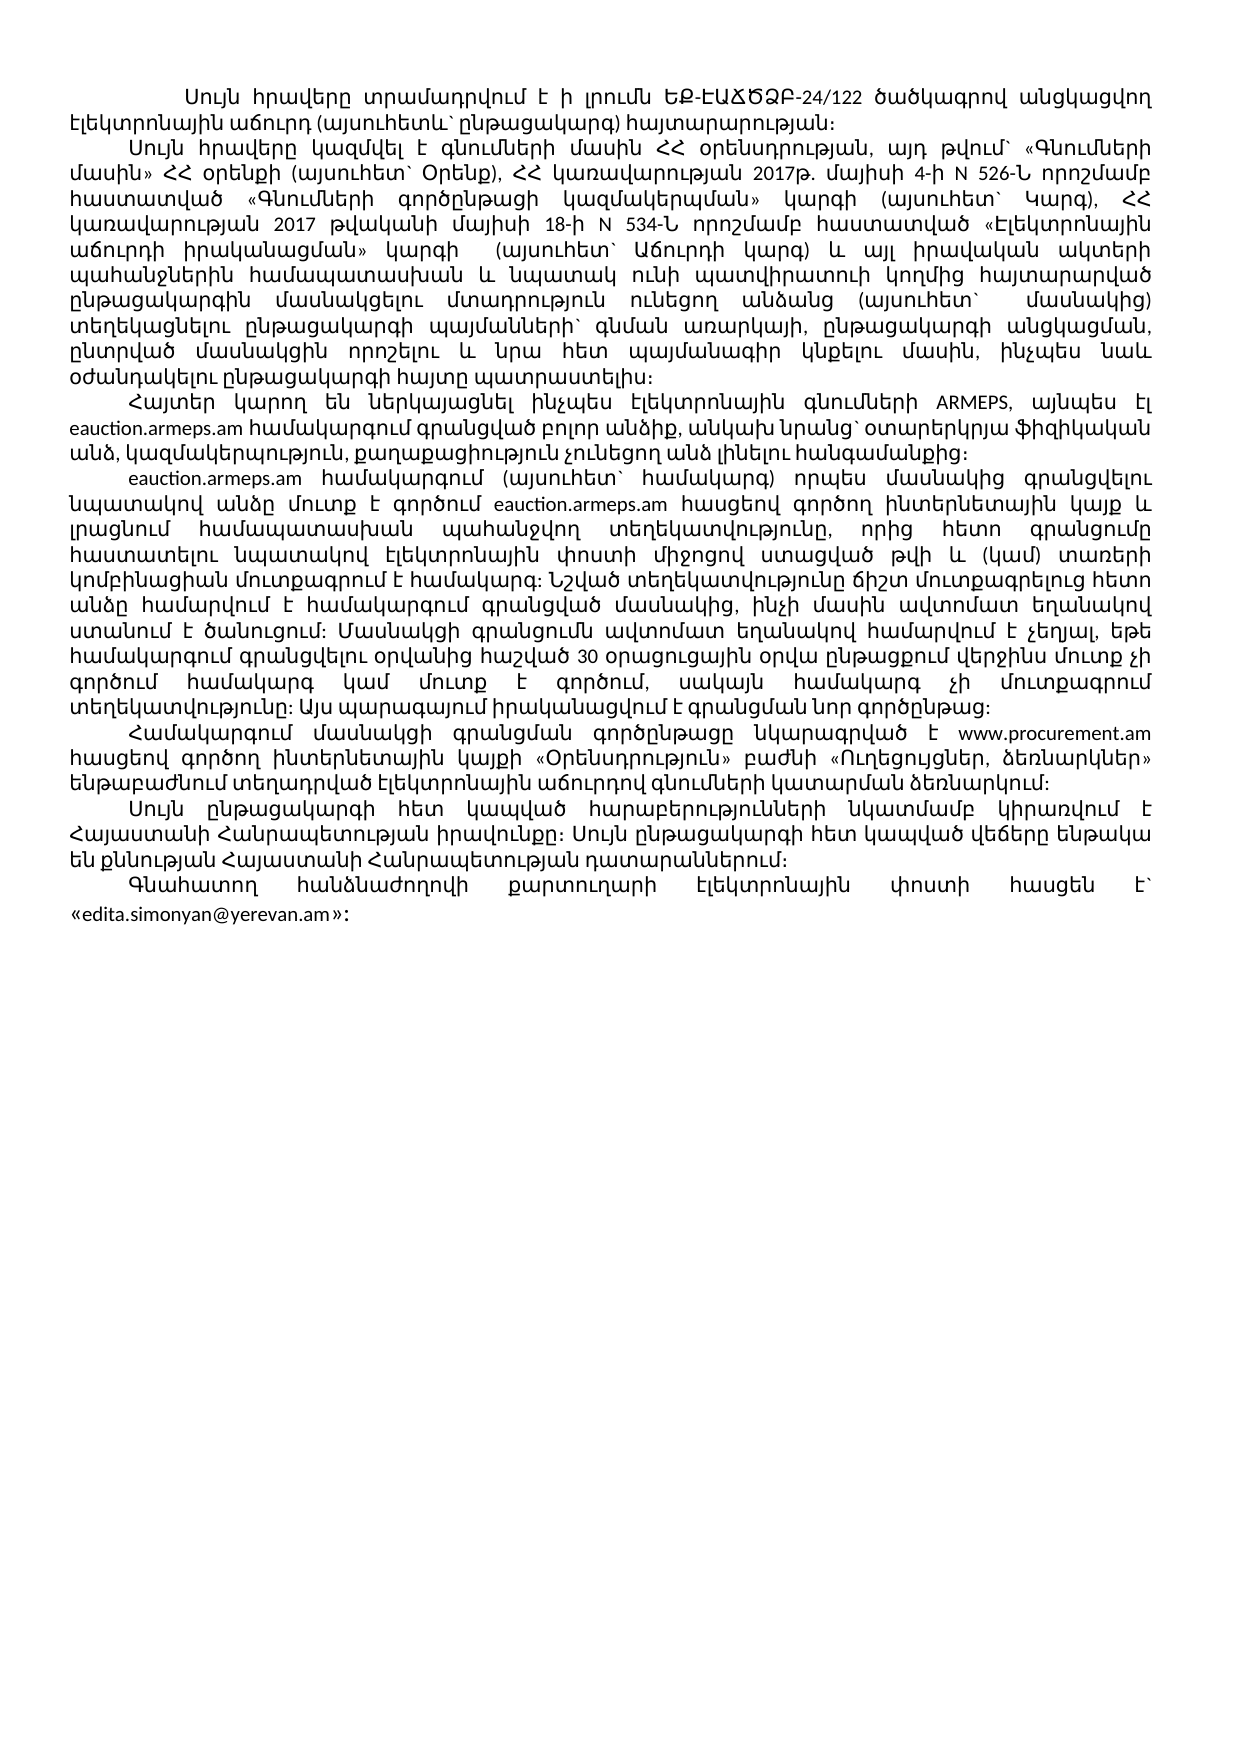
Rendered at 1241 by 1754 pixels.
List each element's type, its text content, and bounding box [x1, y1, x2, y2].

text Համակարգում մասնակցի գրանցման գործընթացը նկարագրված է www.procurement.am հասցեով գործող ինտերնետային կայքի «Օրենսդրություն» բաժնի «Ուղեցույցներ, ձեռնարկներ» ենթաբաժնում տեղադրված էլեկտրոնային աճուրդով գնումների կատարման ձեռնարկում: [69, 720, 1152, 796]
text Սույն հրավերը կազմվել է գնումների մասին ՀՀ օրենսդրության, այդ թվում` «Գնումների մասին» ՀՀ օրենքի (այսուհետ` Օրենք), ՀՀ կառավարության 2017թ. մայիսի 4-ի N 526-Ն որոշմամբ հաստատված «Գնումների գործընթացի կազմակերպման» կարգի (այսուհետ` Կարգ), ՀՀ կառավարության 2017 թվականի մայիսի 18-ի N 534-Ն որոշմամբ հաստատված «Էլեկտրոնային աճուրդի իրականացման» կարգի (այսուհետ` Աճուրդի կարգ) և այլ իրավական ակտերի պահանջներին համապատասխան և նպատակ ունի պատվիրատուի կողմից հայտարարված ընթացակարգին մասնակցելու մտադրություն ունեցող անձանց (այսուհետ` մասնակից) տեղեկացնելու ընթացակարգի պայմանների` գնման առարկայի, ընթացակարգի անցկացման, ընտրված մասնակցին որոշելու և նրա հետ պայմանագիր կնքելու մասին, ինչպես նաև օժանդակելու ընթացակարգի հայտը պատրաստելիս։ [69, 135, 1152, 389]
text Սույն հրավերը տրամադրվում է ի լրումն ԵՔ-ԷԱՃԾՁԲ-24/122 ծածկագրով անցկացվող էլեկտրոնային աճուրդ (այսուհետև` ընթացակարգ) հայտարարության։ [69, 84, 1152, 135]
text Գնահատող հանձնաժողովի քարտուղարի էլեկտրոնային փոստի հասցեն է` «edita.simonyan@yerevan.am»: [69, 872, 1152, 928]
text Սույն ընթացակարգի հետ կապված հարաբերությունների նկատմամբ կիրառվում է Հայաստանի Հանրապետության իրավունքը։ Սույն ընթացակարգի հետ կապված վեճերը ենթակա են քննության Հայաստանի Հանրապետության դատարաններում։ [69, 796, 1152, 872]
text Հայտեր կարող են ներկայացնել ինչպես էլեկտրոնային գնումների ARMEPS, այնպես էլ eauction.armeps.am համակարգում գրանցված բոլոր անձիք, անկախ նրանց` օտարերկրյա ֆիզիկական անձ, կազմակերպություն, քաղաքացիություն չունեցող անձ լինելու հանգամանքից։ [69, 389, 1152, 466]
text eauction.armeps.am համակարգում (այսուհետ` համակարգ) որպես մասնակից գրանցվելու նպատակով անձը մուտք է գործում eauction.armeps.am հասցեով գործող ինտերնետային կայք և լրացնում համապատասխան պահանջվող տեղեկատվությունը, որից հետո գրանցումը հաստատելու նպատակով էլեկտրոնային փոստի միջոցով ստացված թվի և (կամ) տառերի կոմբինացիան մուտքագրում է համակարգ: Նշված տեղեկատվությունը ճիշտ մուտքագրելուց հետո անձը համարվում է համակարգում գրանցված մասնակից, ինչի մասին ավտոմատ եղանակով ստանում է ծանուցում: Մասնակցի գրանցումն ավտոմատ եղանակով համարվում է չեղյալ, եթե համակարգում գրանցվելու օրվանից հաշված 30 օրացուցային օրվա ընթացքում վերջինս մուտք չի գործում համակարգ կամ մուտք է գործում, սակայն համակարգ չի մուտքագրում տեղեկատվությունը: Այս պարագայում իրականացվում է գրանցման նոր գործընթաց: [69, 466, 1152, 720]
